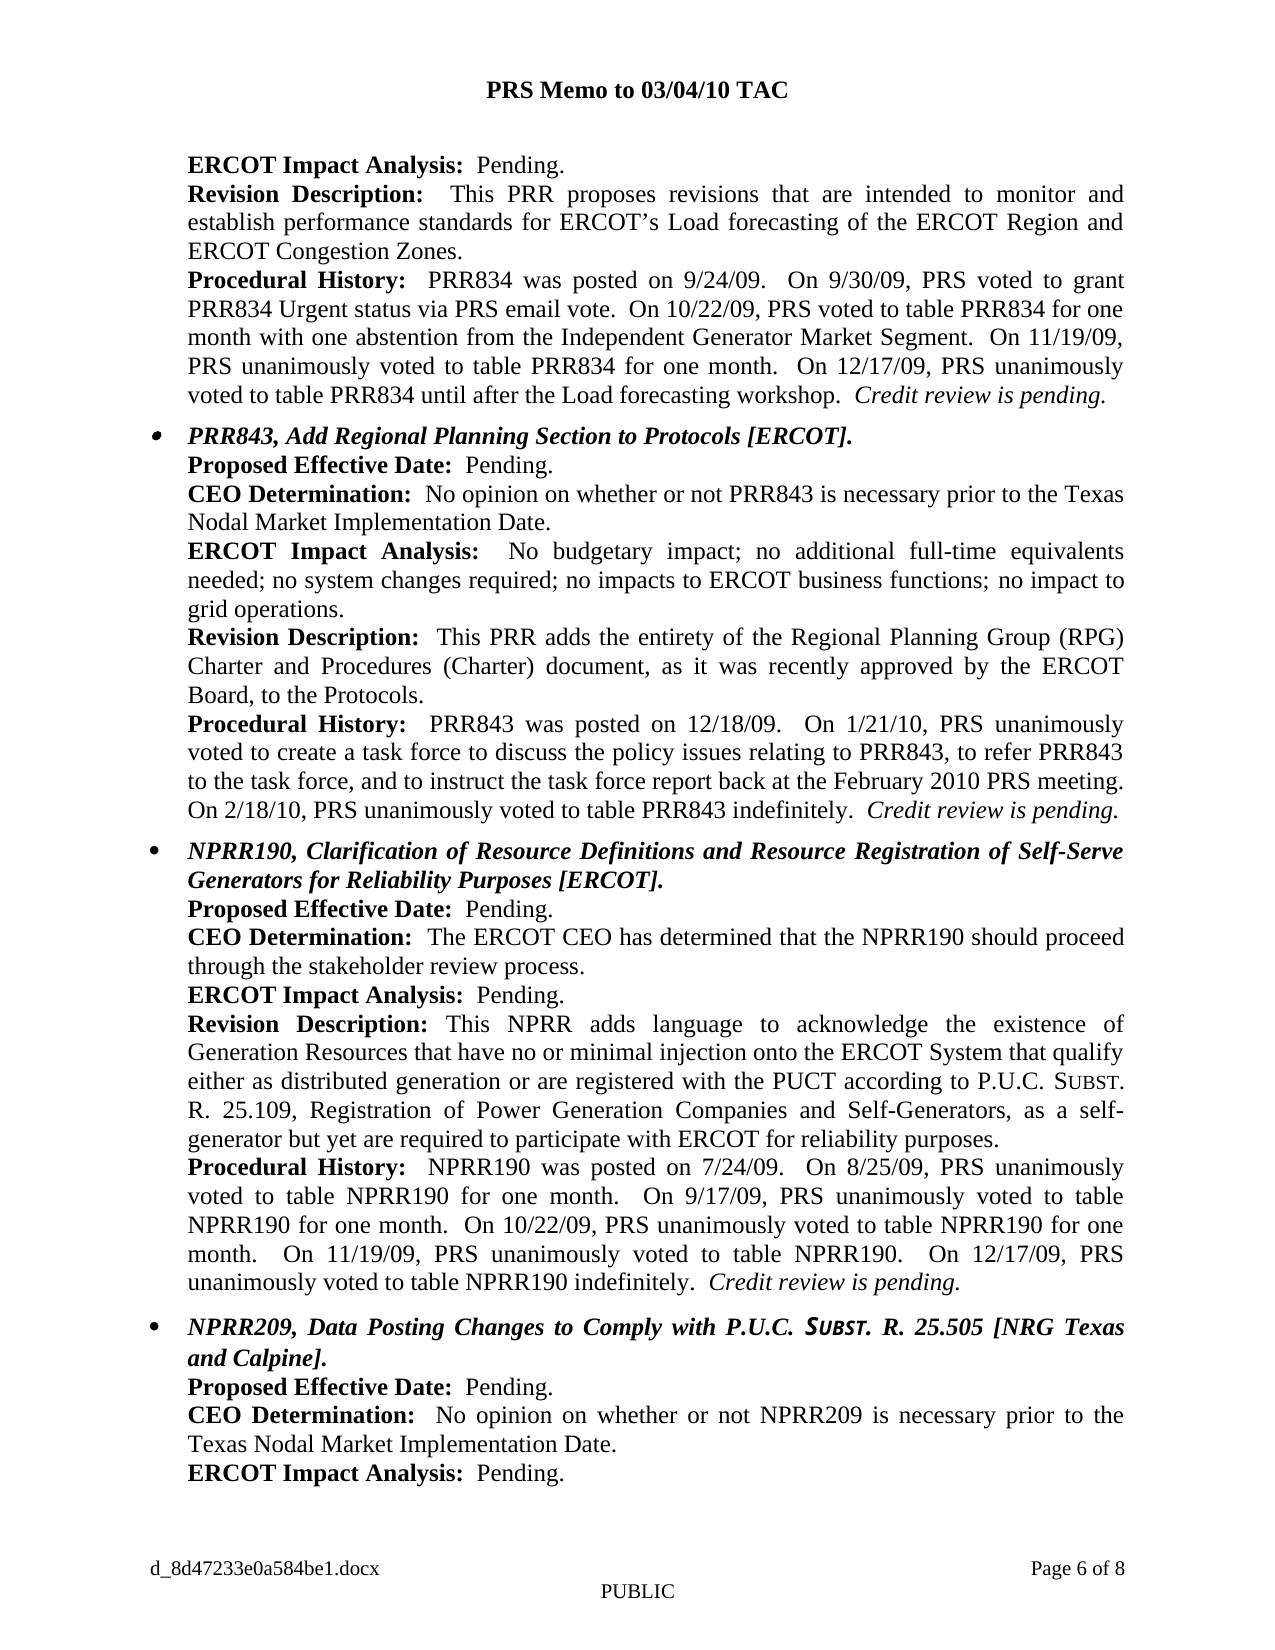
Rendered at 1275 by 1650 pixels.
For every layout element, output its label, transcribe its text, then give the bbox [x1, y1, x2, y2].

text Revision Description: This PRR adds the entirety of the Regional Planning Group (RPG) Charter and Procedures (Charter) document, as it was recently approved by the ERCOT Board, to the Protocols. [187, 622, 1125, 709]
text CEO Determination: No opinion on whether or not PRR843 is necessary prior to the Texas Nodal Market Implementation Date. [187, 479, 1125, 536]
text Proposed Effective Date: Pending. [187, 894, 1125, 922]
text Procedural History: PRR843 was posted on 12/18/09. On 1/21/10, PRS unanimously voted to create a task force to discuss the policy issues relating to PRR843, to refer PRR843 to the task force, and to instruct the task force report back at the February 2010 PRS meeting. On 2/18/10, PRS unanimously voted to table PRR843 indefinitely. Credit review is pending. [187, 709, 1125, 824]
text Revision Description: This PRR proposes revisions that are intended to monitor and establish performance standards for ERCOT’s Load forecasting of the ERCOT Region and ERCOT Congestion Zones. [187, 179, 1125, 265]
text CEO Determination: No opinion on whether or not NPRR209 is necessary prior to the Texas Nodal Market Implementation Date. [187, 1400, 1125, 1458]
text ERCOT Impact Analysis: Pending. [187, 980, 1125, 1009]
text Proposed Effective Date: Pending. [187, 450, 1125, 479]
list NPRR190, Clarification of Resource Definitions and Resource Registration of Self-Serve Generators for Reliability Purposes [ERCOT]. [150, 836, 1125, 894]
text ERCOT Impact Analysis: Pending. [187, 1458, 1125, 1487]
text Procedural History: NPRR190 was posted on 7/24/09. On 8/25/09, PRS unanimously voted to table NPRR190 for one month. On 9/17/09, PRS unanimously voted to table NPRR190 for one month. On 10/22/09, PRS unanimously voted to table NPRR190 for one month. On 11/19/09, PRS unanimously voted to table NPRR190. On 12/17/09, PRS unanimously voted to table NPRR190 indefinitely. Credit review is pending. [187, 1152, 1125, 1296]
list NPRR209, Data Posting Changes to Comply with P.U.C. Subst. R. 25.505 [NRG Texas and Calpine]. [150, 1309, 1125, 1372]
text Procedural History: PRR834 was posted on 9/24/09. On 9/30/09, PRS voted to grant PRR834 Urgent status via PRS email vote. On 10/22/09, PRS voted to table PRR834 for one month with one abstention from the Independent Generator Market Segment. On 11/19/09, PRS unanimously voted to table PRR834 for one month. On 12/17/09, PRS unanimously voted to table PRR834 until after the Load forecasting workshop. Credit review is pending. [187, 265, 1125, 409]
text CEO Determination: The ERCOT CEO has determined that the NPRR190 should proceed through the stakeholder review process. [187, 922, 1125, 980]
text ERCOT Impact Analysis: No budgetary impact; no additional full-time equivalents needed; no system changes required; no impacts to ERCOT business functions; no impact to grid operations. [187, 536, 1125, 622]
text ERCOT Impact Analysis: Pending. [187, 150, 1125, 179]
list PRR843, Add Regional Planning Section to Protocols [ERCOT]. [150, 421, 1125, 450]
text Proposed Effective Date: Pending. [187, 1372, 1125, 1400]
text Revision Description: This NPRR adds language to acknowledge the existence of Generation Resources that have no or minimal injection onto the ERCOT System that qualify either as distributed generation or are registered with the PUCT according to P.U.C. Subst. R. 25.109, Registration of Power Generation Companies and Self-Generators, as a self-generator but yet are required to participate with ERCOT for reliability purposes. [187, 1009, 1125, 1152]
